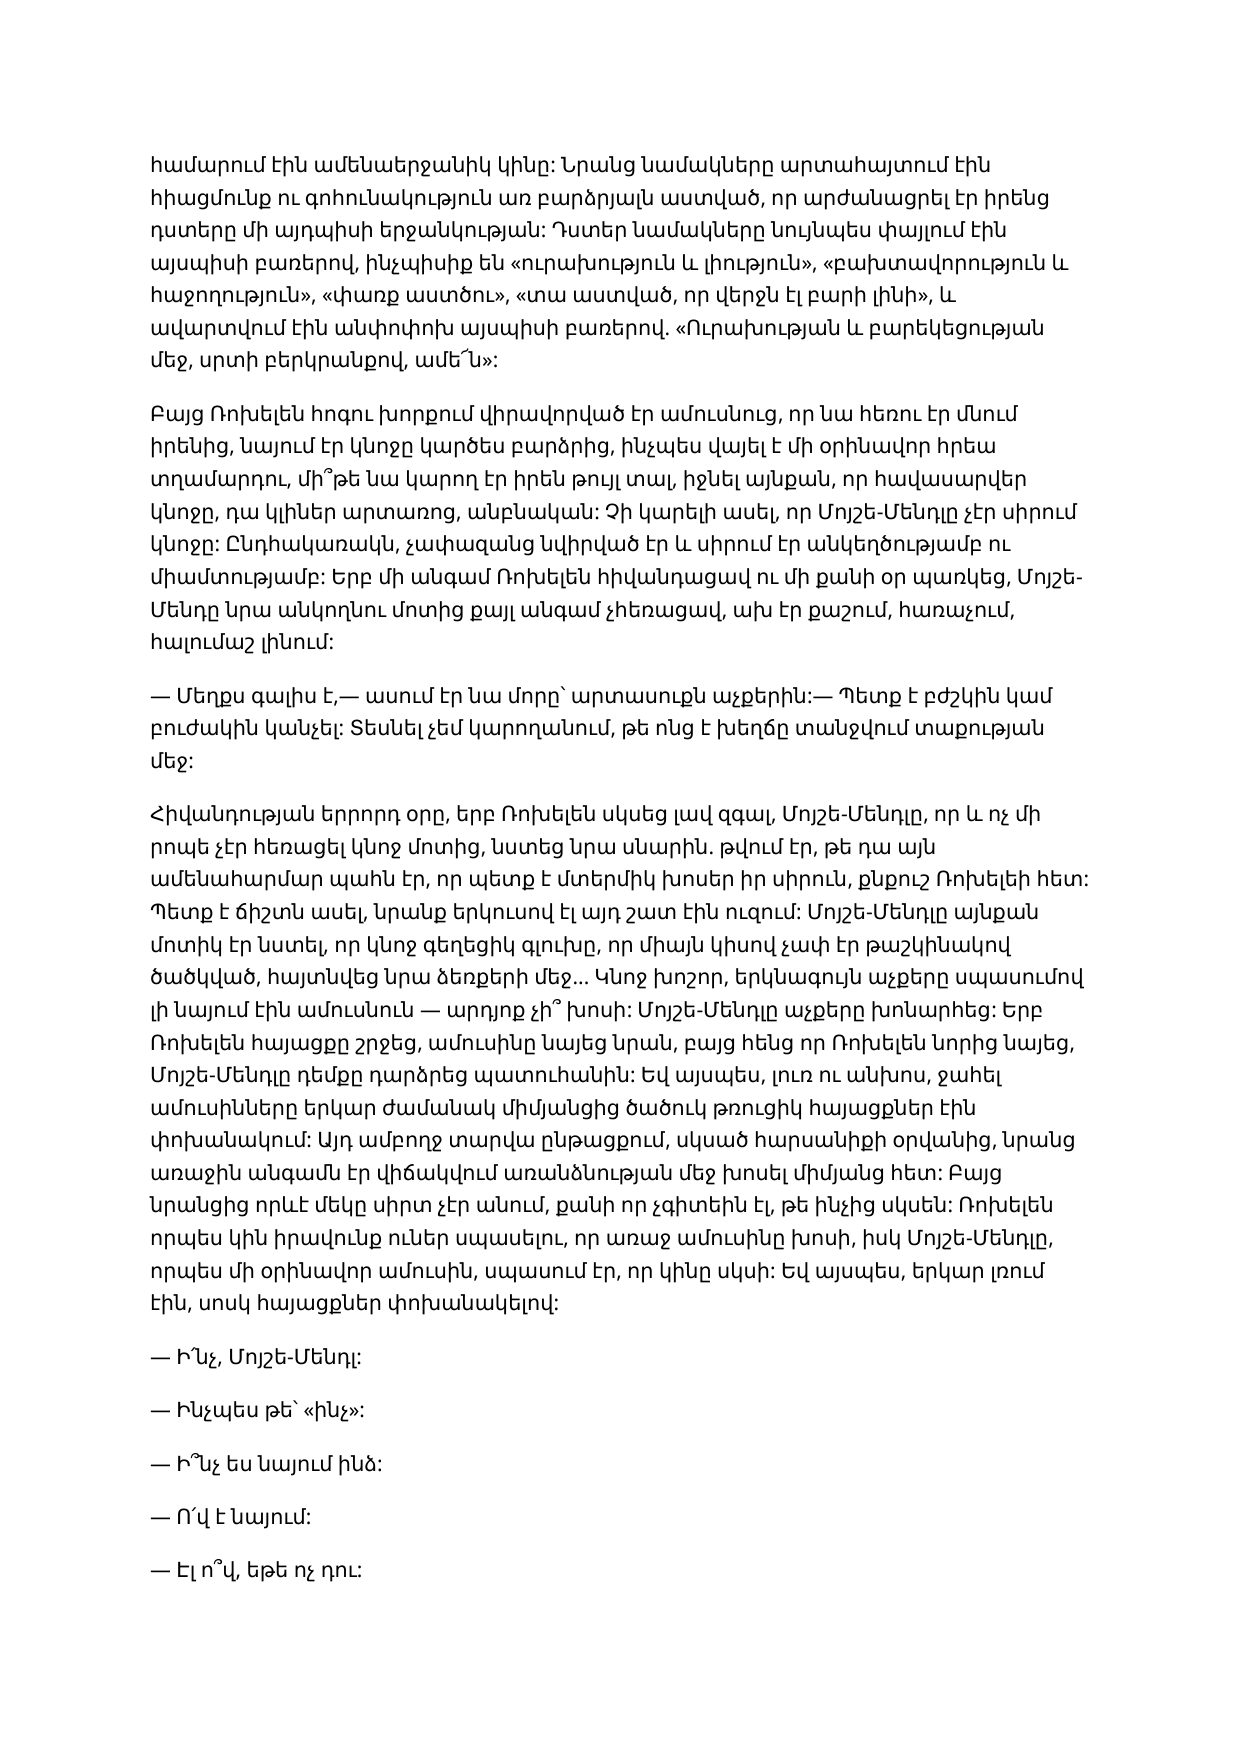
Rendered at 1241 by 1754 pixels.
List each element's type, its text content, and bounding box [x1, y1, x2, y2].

text — Մեղքս գալիս է,— ասում էր նա մորը՝ արտասուքն աչքերին:— Պետք է բժշկին կամ բուժակին կանչել: Տեսնել չեմ կարողանում, թե ոնց է խեղճը տանջվում տաքության մեջ: [150, 681, 1090, 774]
text Հիվանդության երրորդ օրը, երբ Ռոխելեն սկսեց լավ զգալ, Մոյշե-Մենդլը, որ և ոչ մի րոպե չէր հեռացել կնոջ մոտից, նստեց նրա սնարին. թվում էր, թե դա այն ամենահարմար պահն էր, որ պետք է մտերմիկ խոսեր իր սիրուն, քնքուշ Ռոխելեի հետ: Պետք է ճիշտն ասել, նրանք երկուսով էլ այդ շատ էին ուզում: Մոյշե-Մենդլը այնքան մոտիկ էր նստել, որ կնոջ գեղեցիկ գլուխը, որ միայն կիսով չափ էր թաշկինակով ծածկված, հայտնվեց նրա ձեռքերի մեջ... Կնոջ խոշոր, երկնագույն աչքերը սպասումով լի նայում էին ամուսնուն — արդյոք չի՞ խոսի: Մոյշե-Մենդլը աչքերը խոնարհեց: Երբ Ռոխելեն հայացքը շրջեց, ամուսինը նայեց նրան, բայց հենց որ Ռոխելեն նորից նայեց, Մոյշե-Մենդլը դեմքը դարձրեց պատուհանին: Եվ այսպես, լուռ ու անխոս, ջահել ամուսինները երկար ժամանակ միմյանցից ծածուկ թռուցիկ հայացքներ էին փոխանակում: Այդ ամբողջ տարվա ընթացքում, սկսած հարսանիքի օրվանից, նրանց առաջին անգամն էր վիճակվում առանձնության մեջ խոսել միմյանց հետ: Բայց նրանցից որևէ մեկը սիրտ չէր անում, քանի որ չգիտեին էլ, թե ինչից սկսեն: Ռոխելեն որպես կին իրավունք ուներ սպասելու, որ առաջ ամուսինը խոսի, իսկ Մոյշե-Մենդլը, որպես մի օրինավոր ամուսին, սպասում էր, որ կինը սկսի: Եվ այսպես, երկար լռում էին, սոսկ հայացքներ փոխանակելով: [150, 799, 1090, 1317]
text Բայց Ռոխելեն հոգու խորքում վիրավորված էր ամուսնուց, որ նա հեռու էր մնում իրենից, նայում էր կնոջը կարծես բարձրից, ինչպես վայել է մի օրինավոր հրեա տղամարդու, մի՞թե նա կարող էր իրեն թույլ տալ, իջնել այնքան, որ հավասարվեր կնոջը, դա կլիներ արտառոց, անբնական: Չի կարելի ասել, որ Մոյշե-Մենդլը չէր սիրում կնոջը: Ընդհակառակն, չափազանց նվիրված էր և սիրում էր անկեղծությամբ ու միամտությամբ: Երբ մի անգամ Ռոխելեն հիվանդացավ ու մի քանի օր պառկեց, Մոյշե-Մենդը նրա անկողնու մոտից քայլ անգամ չհեռացավ, ախ էր քաշում, հառաչում, հալումաշ լինում: [150, 399, 1090, 656]
text — Ի՞նչ ես նայում ինձ: [150, 1449, 1090, 1477]
text — Ո՛վ է նայում: [150, 1502, 1090, 1531]
text — Ինչպես թե՝ «ինչ»: [150, 1395, 1090, 1424]
text — Էլ ո՞վ, եթե ոչ դու: [150, 1556, 1090, 1584]
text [150, 150, 1090, 374]
text — Ի՛նչ, Մոյշե-Մենդլ: [150, 1342, 1090, 1370]
